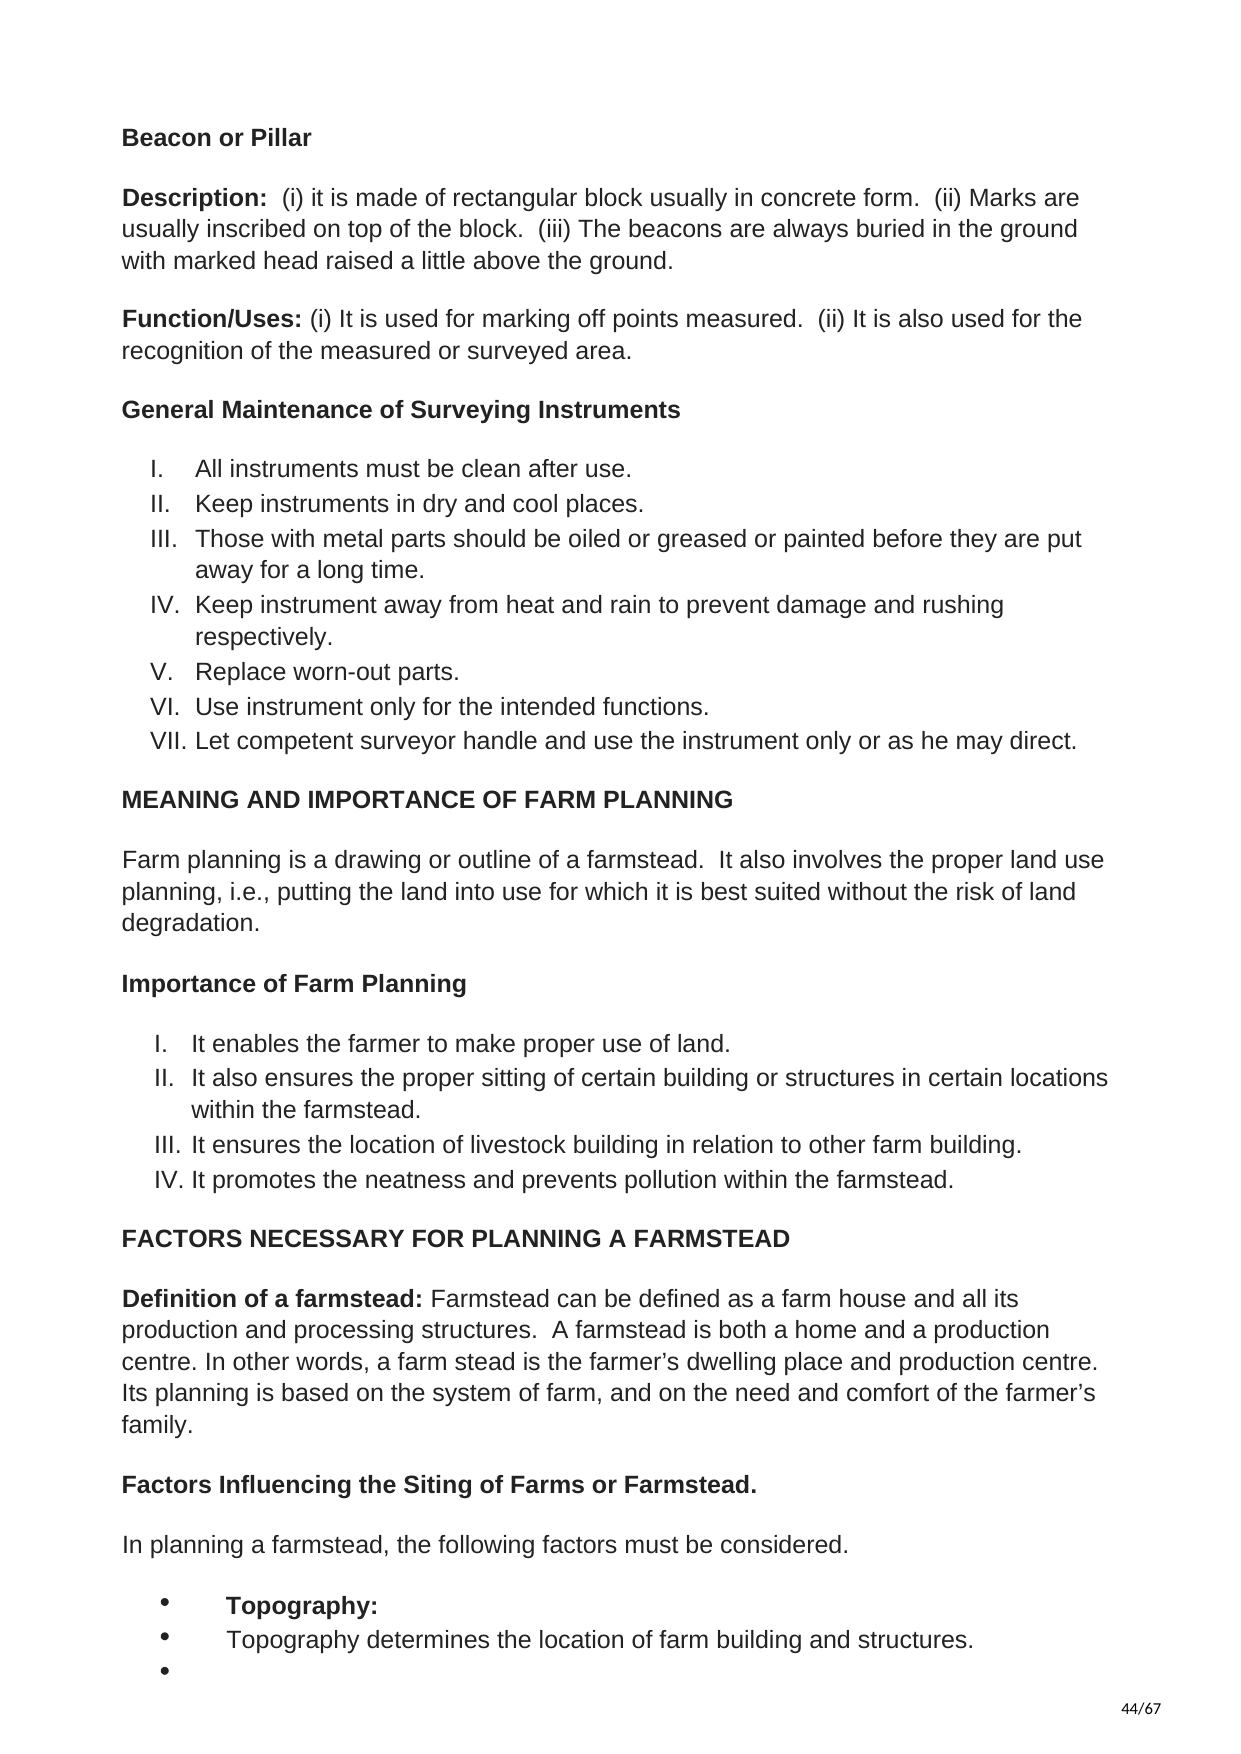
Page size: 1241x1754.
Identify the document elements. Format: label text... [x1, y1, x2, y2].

list It also ensures the proper sitting of certain building or structures in certain locations within the farmstead. [154, 1063, 1115, 1124]
list It promotes the neatness and prevents pollution within the farmstead. [154, 1164, 1115, 1193]
text Factors Influencing the Siting of Farms or Farmstead. [121, 1470, 1116, 1499]
list It ensures the location of livestock building in relation to other farm building. [154, 1130, 1115, 1158]
text Topography: [161, 1591, 1116, 1619]
list Use instrument only for the intended functions. [150, 691, 1115, 720]
subtitle General Maintenance of Surveying Instruments [121, 394, 1116, 423]
subtitle Beacon or Pillar [121, 123, 1116, 151]
text Description: (i) it is made of rectangular block usually in concrete form. (ii) Marks are usually inscribed on top of the block. (iii) The beacons are always buried in the ground with marked head raised a little above the ground. [121, 182, 1115, 274]
list Keep instrument away from heat and rain to prevent damage and rushing respectively. [150, 590, 1115, 651]
text Farm planning is a drawing or outline of a farmstead. It also involves the proper land use planning, i.e., putting the land into use for which it is best suited without the risk of land degradation. [121, 845, 1115, 937]
text Topography determines the location of farm building and structures. [161, 1625, 1115, 1654]
subtitle MEANING AND IMPORTANCE OF FARM PLANNING [121, 786, 1116, 814]
text Definition of a farmstead: Farmstead can be defined as a farm house and all its production and processing structures. A farmstead is both a home and a production centre. In other words, a farm stead is the farmer’s dwelling place and production centre. Its planning is based on the system of farm, and on the need and comfort of the farmer’s family. [121, 1284, 1115, 1439]
list Let competent surveyor handle and use the instrument only or as he may direct. [150, 726, 1115, 755]
text Function/Uses: (i) It is used for marking off points measured. (ii) It is also used for the recognition of the measured or surveyed area. [121, 304, 1115, 365]
text In planning a farmstead, the following factors must be considered. [121, 1530, 1115, 1559]
list Those with metal parts should be oiled or greased or painted before they are put away for a long time. [150, 524, 1115, 584]
list It enables the farmer to make proper use of land. [154, 1029, 1115, 1057]
list Keep instruments in dry and cool places. [150, 489, 1115, 518]
list Replace worn-out parts. [150, 657, 1115, 685]
list All instruments must be clean after use. [150, 454, 1115, 483]
subtitle Importance of Farm Planning [121, 969, 1116, 998]
subtitle FACTORS NECESSARY FOR PLANNING A FARMSTEAD [121, 1224, 1116, 1253]
